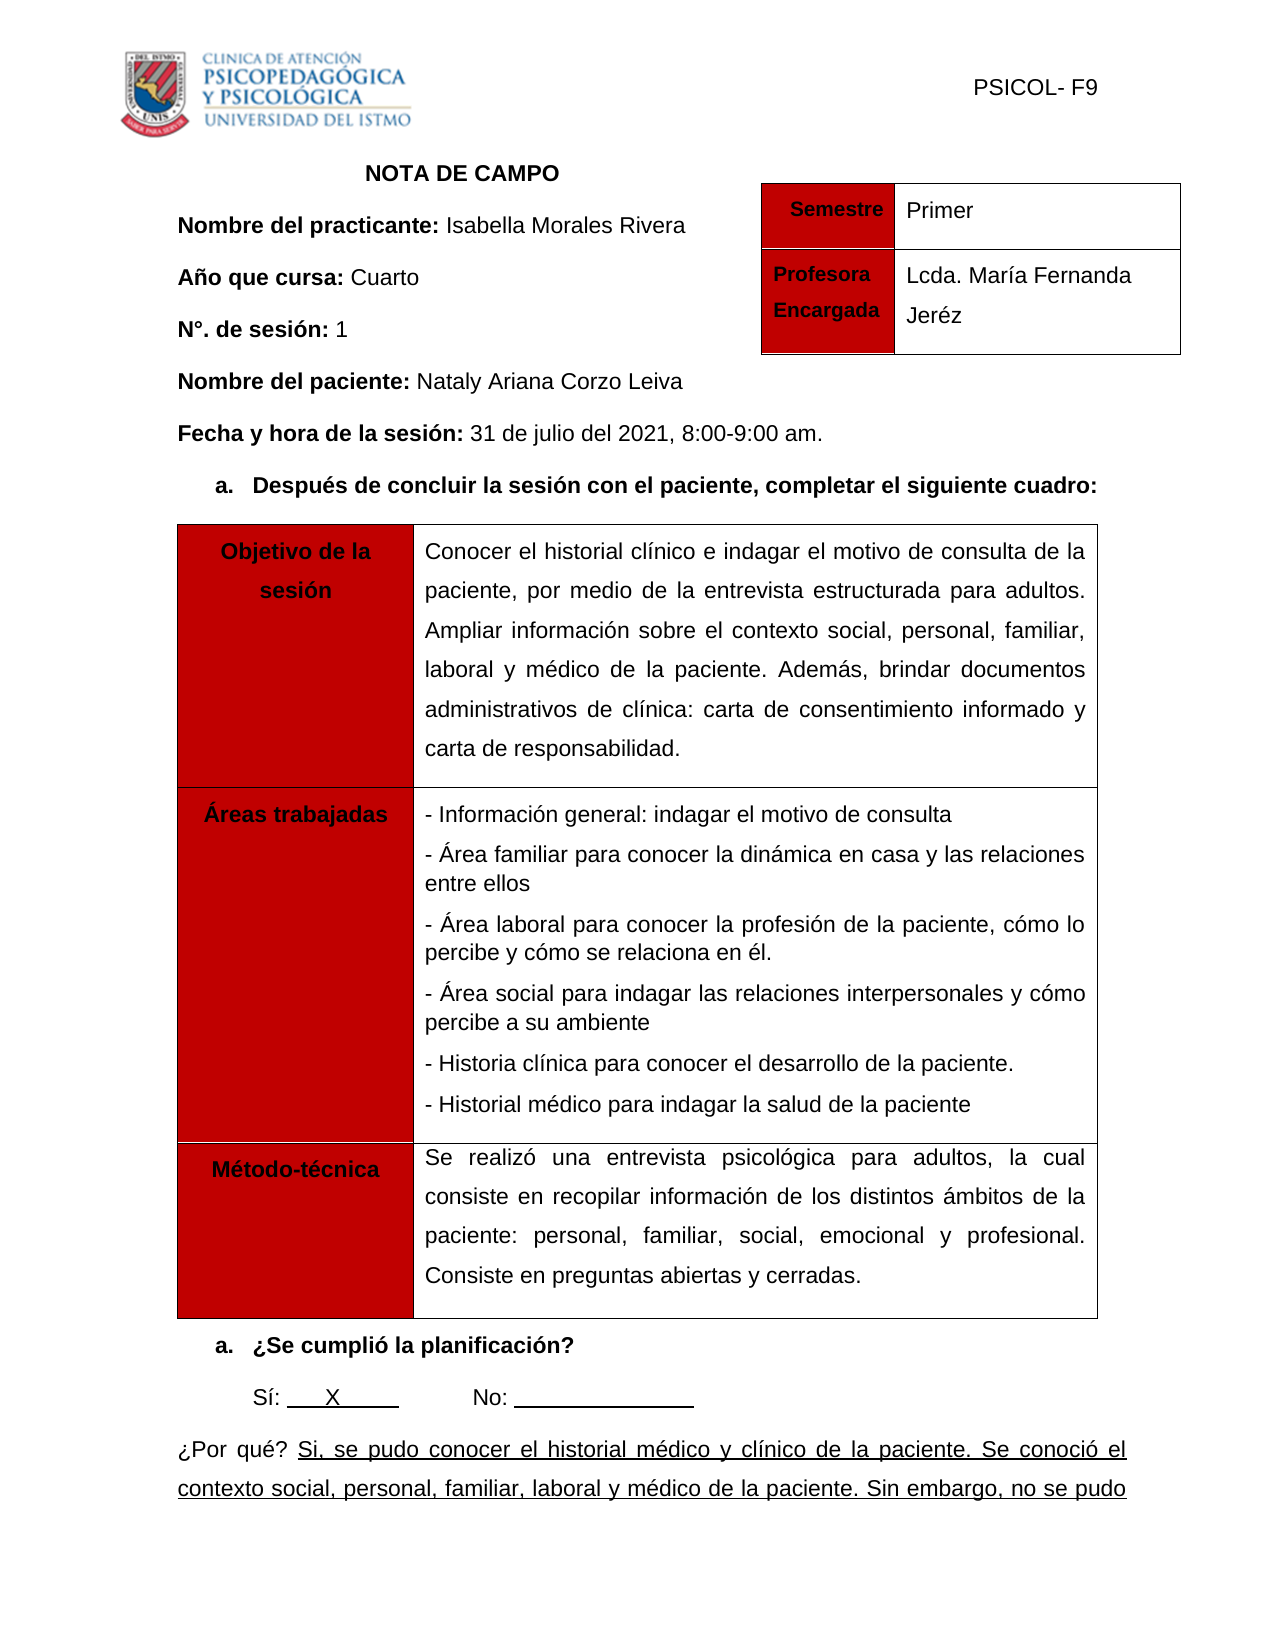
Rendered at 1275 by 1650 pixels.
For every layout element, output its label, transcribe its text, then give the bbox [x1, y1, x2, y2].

table_cell Lcda. María Fernanda Jeréz [895, 250, 1180, 353]
table_header Primer [895, 184, 1180, 248]
table_header Objetivo de la sesión [178, 525, 413, 787]
table_cell Profesora Encargada [762, 250, 894, 353]
text Nombre del practicante: Isabella Morales Rivera [177, 212, 761, 238]
text Sí: X No: [252, 1384, 1127, 1410]
list Después de concluir la sesión con el paciente, completar el siguiente cuadro: [215, 472, 1127, 498]
text Nombre del paciente: Nataly Ariana Corzo Leiva [177, 368, 1127, 394]
text Fecha y hora de la sesión: 31 de julio del 2021, 8:00-9:00 am. [177, 420, 1127, 446]
table_cell Método-técnica [178, 1144, 413, 1318]
text Año que cursa: Cuarto [177, 264, 761, 291]
table_header Conocer el historial clínico e indagar el motivo de consulta de la paciente, por medio de la entrevista estructurada para adultos. Ampliar información sobre el contexto social, personal, familiar, laboral y médico de la paciente. Además, brindar documentos administrativos de clínica: carta de consentimiento informado y carta de responsabilidad. [414, 525, 1097, 787]
table_header Semestre [762, 184, 894, 248]
table_cell Se realizó una entrevista psicológica para adultos, la cual consiste en recopilar información de los distintos ámbitos de la paciente: personal, familiar, social, emocional y profesional. Consiste en preguntas abiertas y cerradas. [414, 1144, 1097, 1318]
text N°. de sesión: 1 [177, 316, 761, 342]
text NOTA DE CAMPO [177, 160, 1127, 187]
table_cell Áreas trabajadas [178, 788, 413, 1142]
list ¿Se cumplió la planificación? [215, 1332, 1127, 1358]
table_cell - Información general: indagar el motivo de consulta - Área familiar para conocer la dinámica en casa y las relaciones entre ellos - Área laboral para conocer la profesión de la paciente, cómo lo percibe y cómo se relaciona en él. - Área social para indagar las relaciones interpersonales y cómo percibe a su ambiente - Historia clínica para conocer el desarrollo de la paciente. - Historial médico para indagar la salud de la paciente [414, 788, 1097, 1142]
picture [65, 20, 437, 148]
